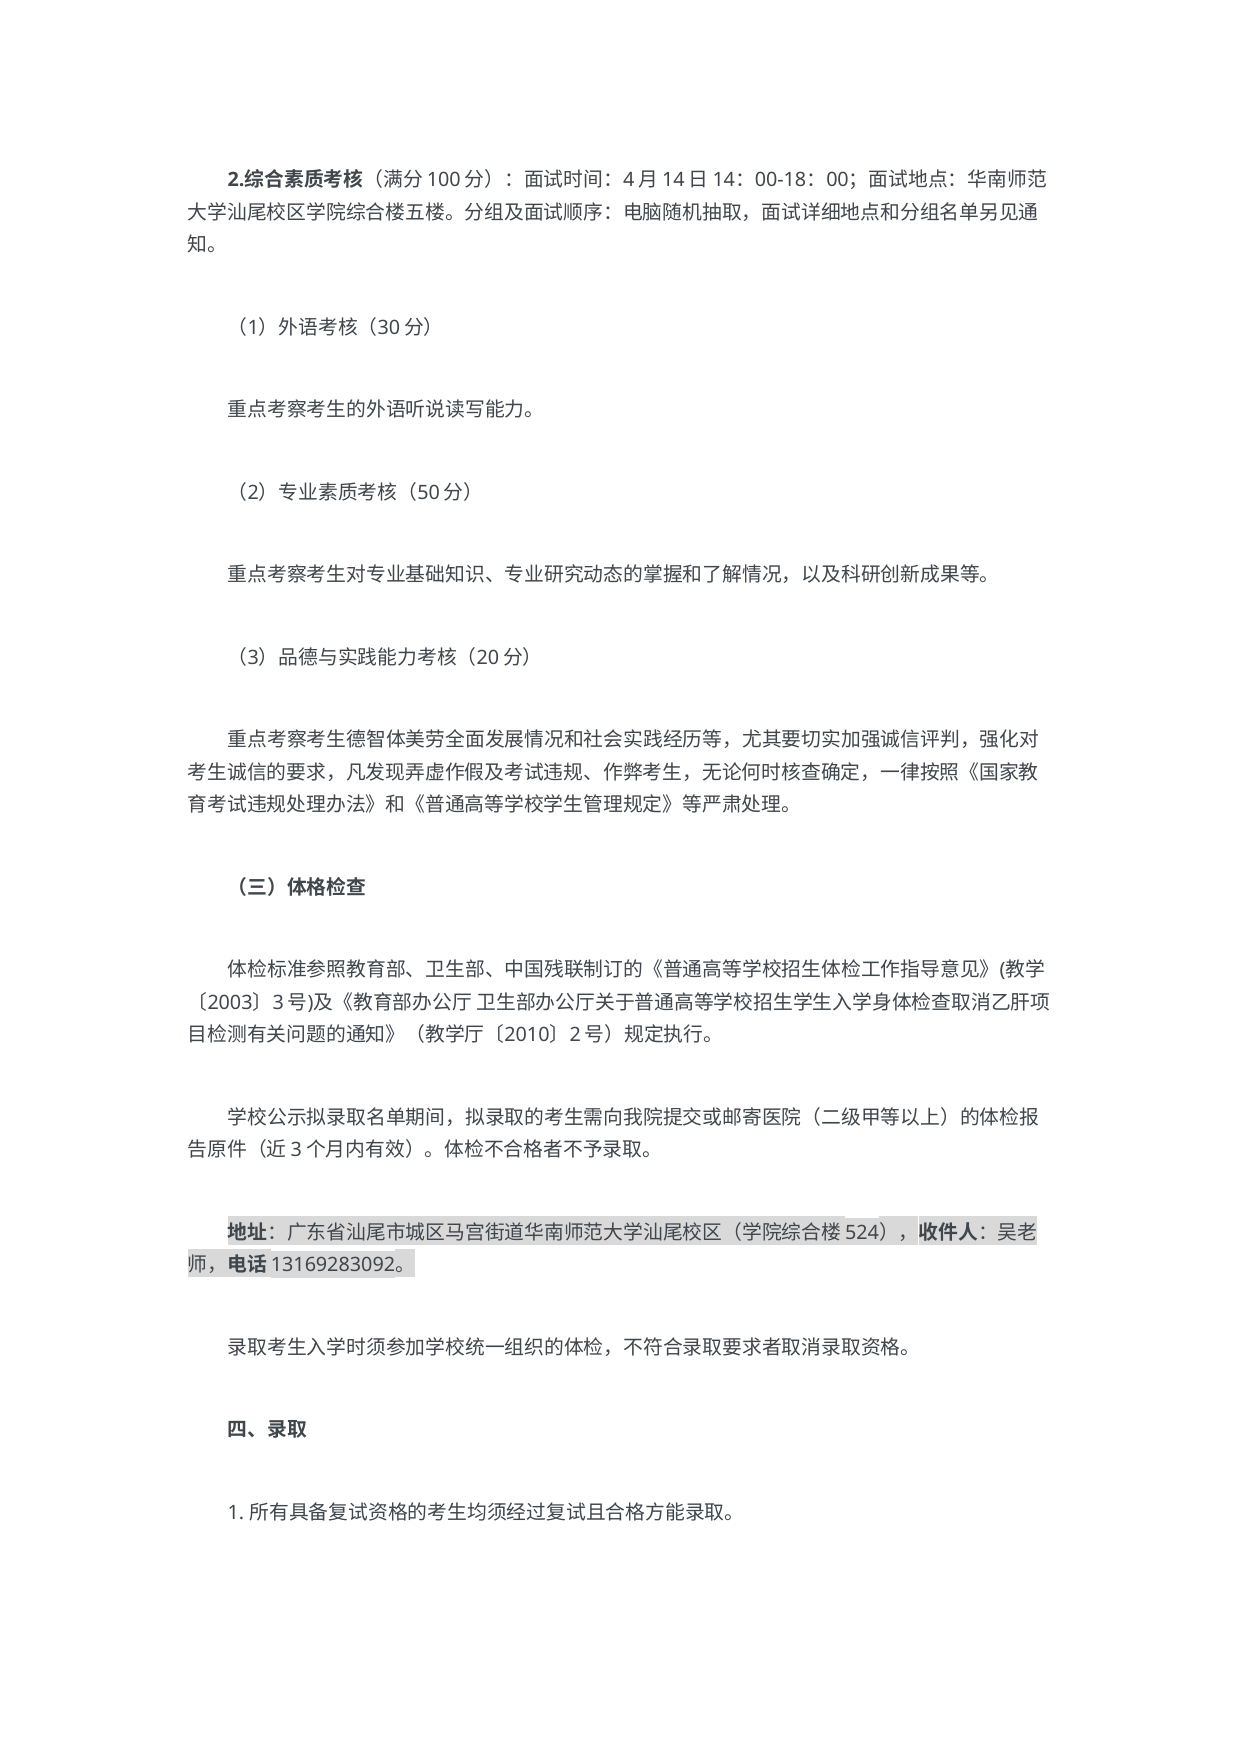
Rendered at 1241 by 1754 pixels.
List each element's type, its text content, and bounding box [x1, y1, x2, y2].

text 2.综合素质考核（满分100分）：面试时间：4月14日14：00-18：00；面试地点：华南师范大学汕尾校区学院综合楼五楼。分组及面试顺序：电脑随机抽取，面试详细地点和分组名单另见通知。 [187, 162, 1053, 259]
text 录取考生入学时须参加学校统一组织的体检，不符合录取要求者取消录取资格。 [187, 1329, 1053, 1362]
text （3）品德与实践能力考核（20分） [187, 639, 1053, 672]
text （2）专业素质考核（50分） [187, 474, 1053, 507]
text 重点考察考生的外语听说读写能力。 [187, 392, 1053, 424]
text 地址：广东省汕尾市城区马宫街道华南师范大学汕尾校区（学院综合楼524），收件人：吴老师，电话13169283092。 [187, 1214, 1053, 1279]
text （1）外语考核（30分） [187, 309, 1053, 342]
text 重点考察考生对专业基础知识、专业研究动态的掌握和了解情况，以及科研创新成果等。 [187, 557, 1053, 589]
text 重点考察考生德智体美劳全面发展情况和社会实践经历等，尤其要切实加强诚信评判，强化对考生诚信的要求，凡发现弄虚作假及考试违规、作弊考生，无论何时核查确定，一律按照《国家教育考试违规处理办法》和《普通高等学校学生管理规定》等严肃处理。 [187, 722, 1053, 819]
text （三）体格检查 [187, 869, 1053, 902]
text 学校公示拟录取名单期间，拟录取的考生需向我院提交或邮寄医院（二级甲等以上）的体检报告原件（近3个月内有效）。体检不合格者不予录取。 [187, 1099, 1053, 1164]
text 四、录取 [187, 1412, 1053, 1444]
text 体检标准参照教育部、卫生部、中国残联制订的《普通高等学校招生体检工作指导意见》(教学〔2003〕3号)及《教育部办公厅 卫生部办公厅关于普通高等学校招生学生入学身体检查取消乙肝项目检测有关问题的通知》（教学厅〔2010〕2号）规定执行。 [187, 952, 1053, 1049]
text 1. 所有具备复试资格的考生均须经过复试且合格方能录取。 [187, 1494, 1053, 1527]
